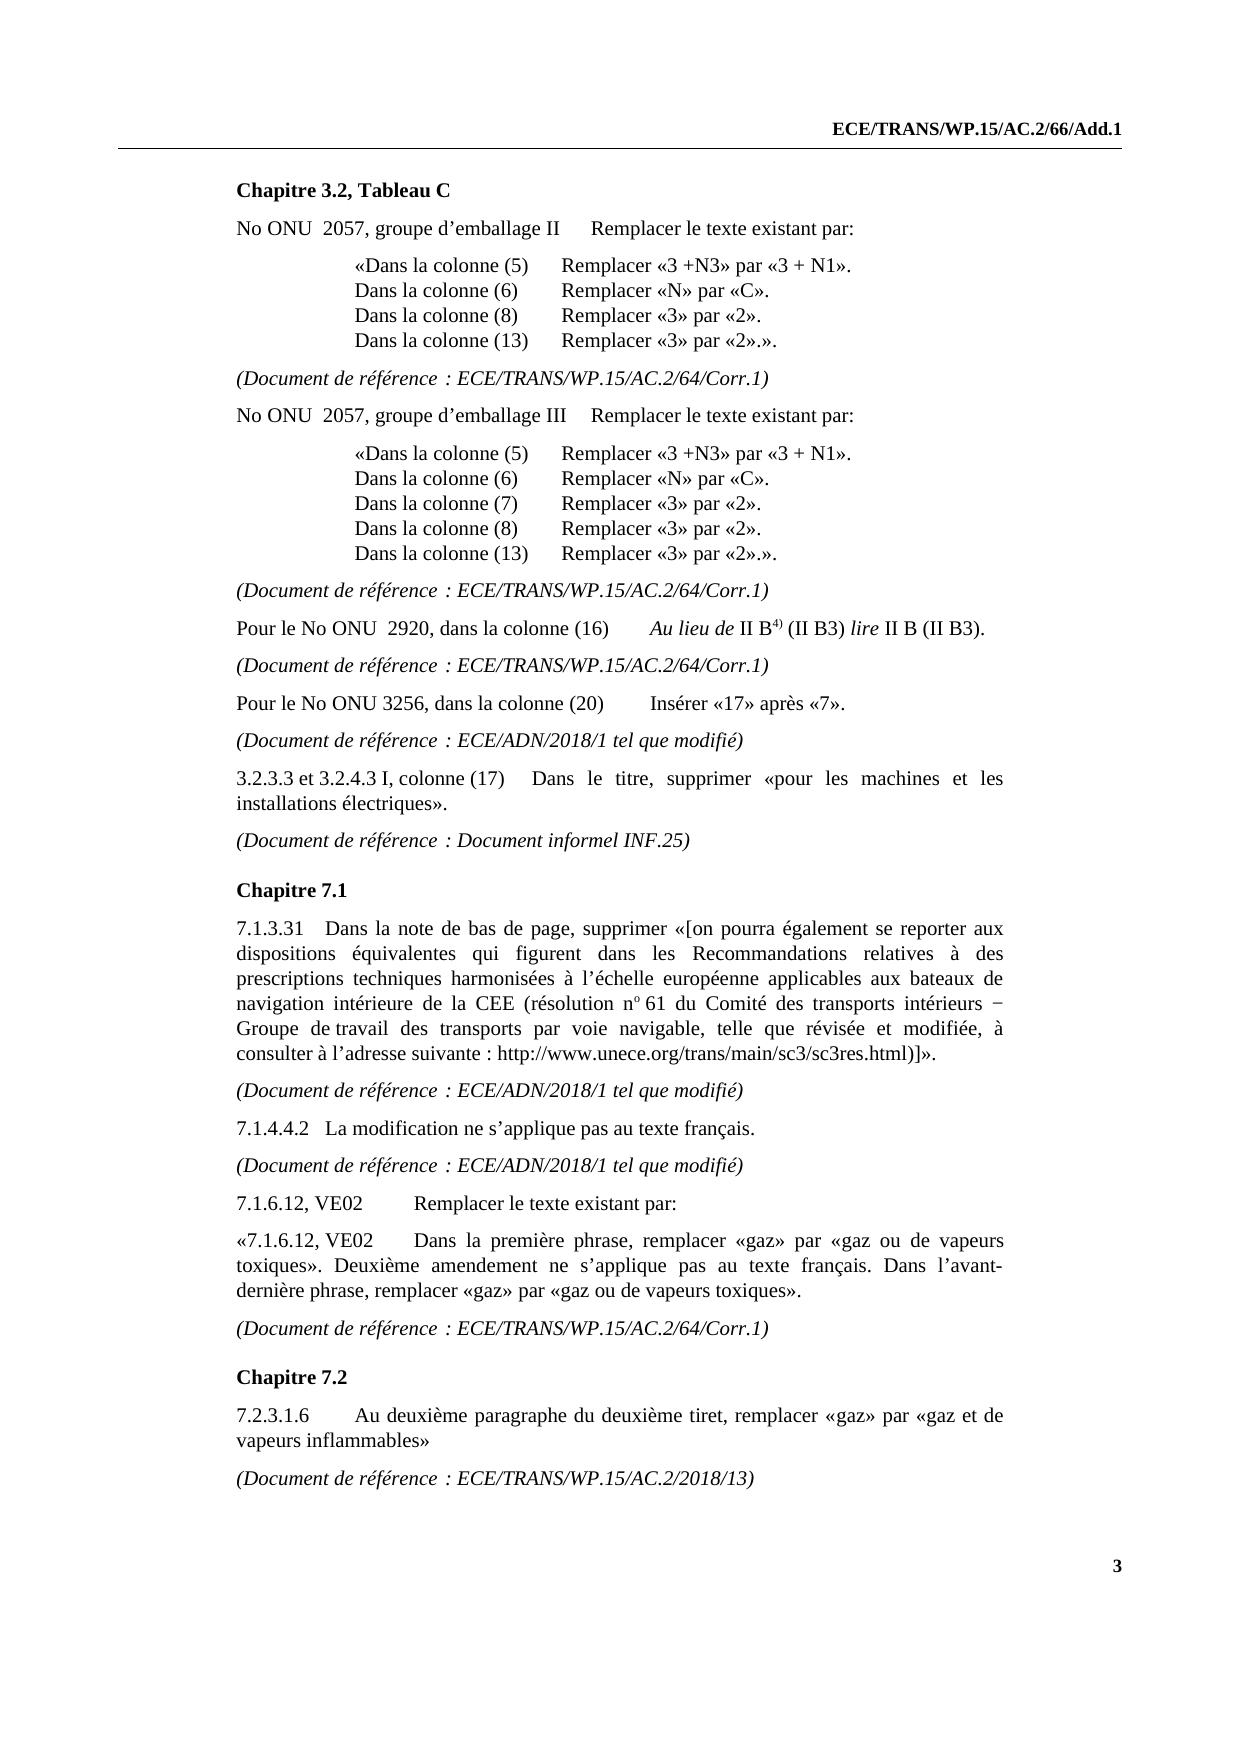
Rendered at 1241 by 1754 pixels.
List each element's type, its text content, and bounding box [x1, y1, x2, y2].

text Dans la colonne (6) Remplacer «N» par «C». [354, 277, 1004, 302]
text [236, 1465, 1004, 1490]
text (Document de référence : ECE/TRANS/WP.15/AC.2/64/Corr.1) [236, 365, 1004, 390]
text 7.1.3.31 Dans la note de bas de page, supprimer «[on pourra également se reporter aux dispositions équivalentes qui figurent dans les Recommandations relatives à des prescriptions techniques harmonisées à l’échelle européenne applicables aux bateaux de navigation intérieure de la CEE (résolution no 61 du Comité des transports intérieurs − Groupe de travail des transports par voie navigable, telle que révisée et modifiée, à consulter à l’adresse suivante : http://www.unece.org/trans/main/sc3/sc3res.html)]». [236, 915, 1004, 1065]
text Chapitre 7.2 [118, 1365, 1004, 1390]
text Dans la colonne (8) Remplacer «3» par «2». [354, 515, 1004, 540]
text (Document de référence : ECE/TRANS/WP.15/AC.2/64/Corr.1) [236, 577, 1004, 602]
text (Document de référence : ECE/ADN/2018/1 tel que modifié) [236, 1077, 1004, 1102]
text «7.1.6.12, VE02 Dans la première phrase, remplacer «gaz» par «gaz ou de vapeurs toxiques». Deuxième amendement ne s’applique pas au texte français. Dans l’avant-dernière phrase, remplacer «gaz» par «gaz ou de vapeurs toxiques». [236, 1227, 1004, 1302]
text Pour le No ONU 2920, dans la colonne (16) Au lieu de II B4) (II B3) lire II B (II B3). [236, 615, 1004, 640]
text 7.1.4.4.2 La modification ne s’applique pas au texte français. [236, 1115, 1004, 1140]
text Dans la colonne (13) Remplacer «3» par «2».». [354, 327, 1004, 352]
text (Document de référence : Document informel INF.25) [236, 827, 1004, 852]
text 7.1.6.12, VE02 Remplacer le texte existant par: [236, 1190, 1004, 1215]
text «Dans la colonne (5) Remplacer «3 +N3» par «3 + N1». [354, 252, 1004, 277]
text Chapitre 3.2, Tableau C [118, 177, 1004, 202]
text (Document de référence : ECE/TRANS/WP.15/AC.2/64/Corr.1) [236, 1315, 1004, 1340]
text «Dans la colonne (5) Remplacer «3 +N3» par «3 + N1». [354, 440, 1004, 465]
text (Document de référence : ECE/TRANS/WP.15/AC.2/64/Corr.1) [236, 652, 1004, 677]
text (Document de référence : ECE/ADN/2018/1 tel que modifié) [236, 1152, 1004, 1177]
text 3.2.3.3 et 3.2.4.3 I, colonne (17) Dans le titre, supprimer «pour les machines et les installations électriques». [236, 765, 1004, 815]
text 7.2.3.1.6 Au deuxième paragraphe du deuxième tiret, remplacer «gaz» par «gaz et de vapeurs inflammables» [236, 1402, 1004, 1452]
text Pour le No ONU 3256, dans la colonne (20) Insérer «17» après «7». [236, 690, 1004, 715]
text Chapitre 7.1 [118, 877, 1004, 902]
text No ONU 2057, groupe d’emballage II Remplacer le texte existant par: [236, 215, 1004, 240]
text No ONU 2057, groupe d’emballage III Remplacer le texte existant par: [236, 402, 1004, 427]
text Dans la colonne (6) Remplacer «N» par «C». [354, 465, 1004, 490]
text (Document de référence : ECE/ADN/2018/1 tel que modifié) [236, 727, 1004, 752]
text Dans la colonne (7) Remplacer «3» par «2». [354, 490, 1004, 515]
text Dans la colonne (8) Remplacer «3» par «2». [354, 302, 1004, 327]
text Dans la colonne (13) Remplacer «3» par «2».». [354, 540, 1004, 565]
